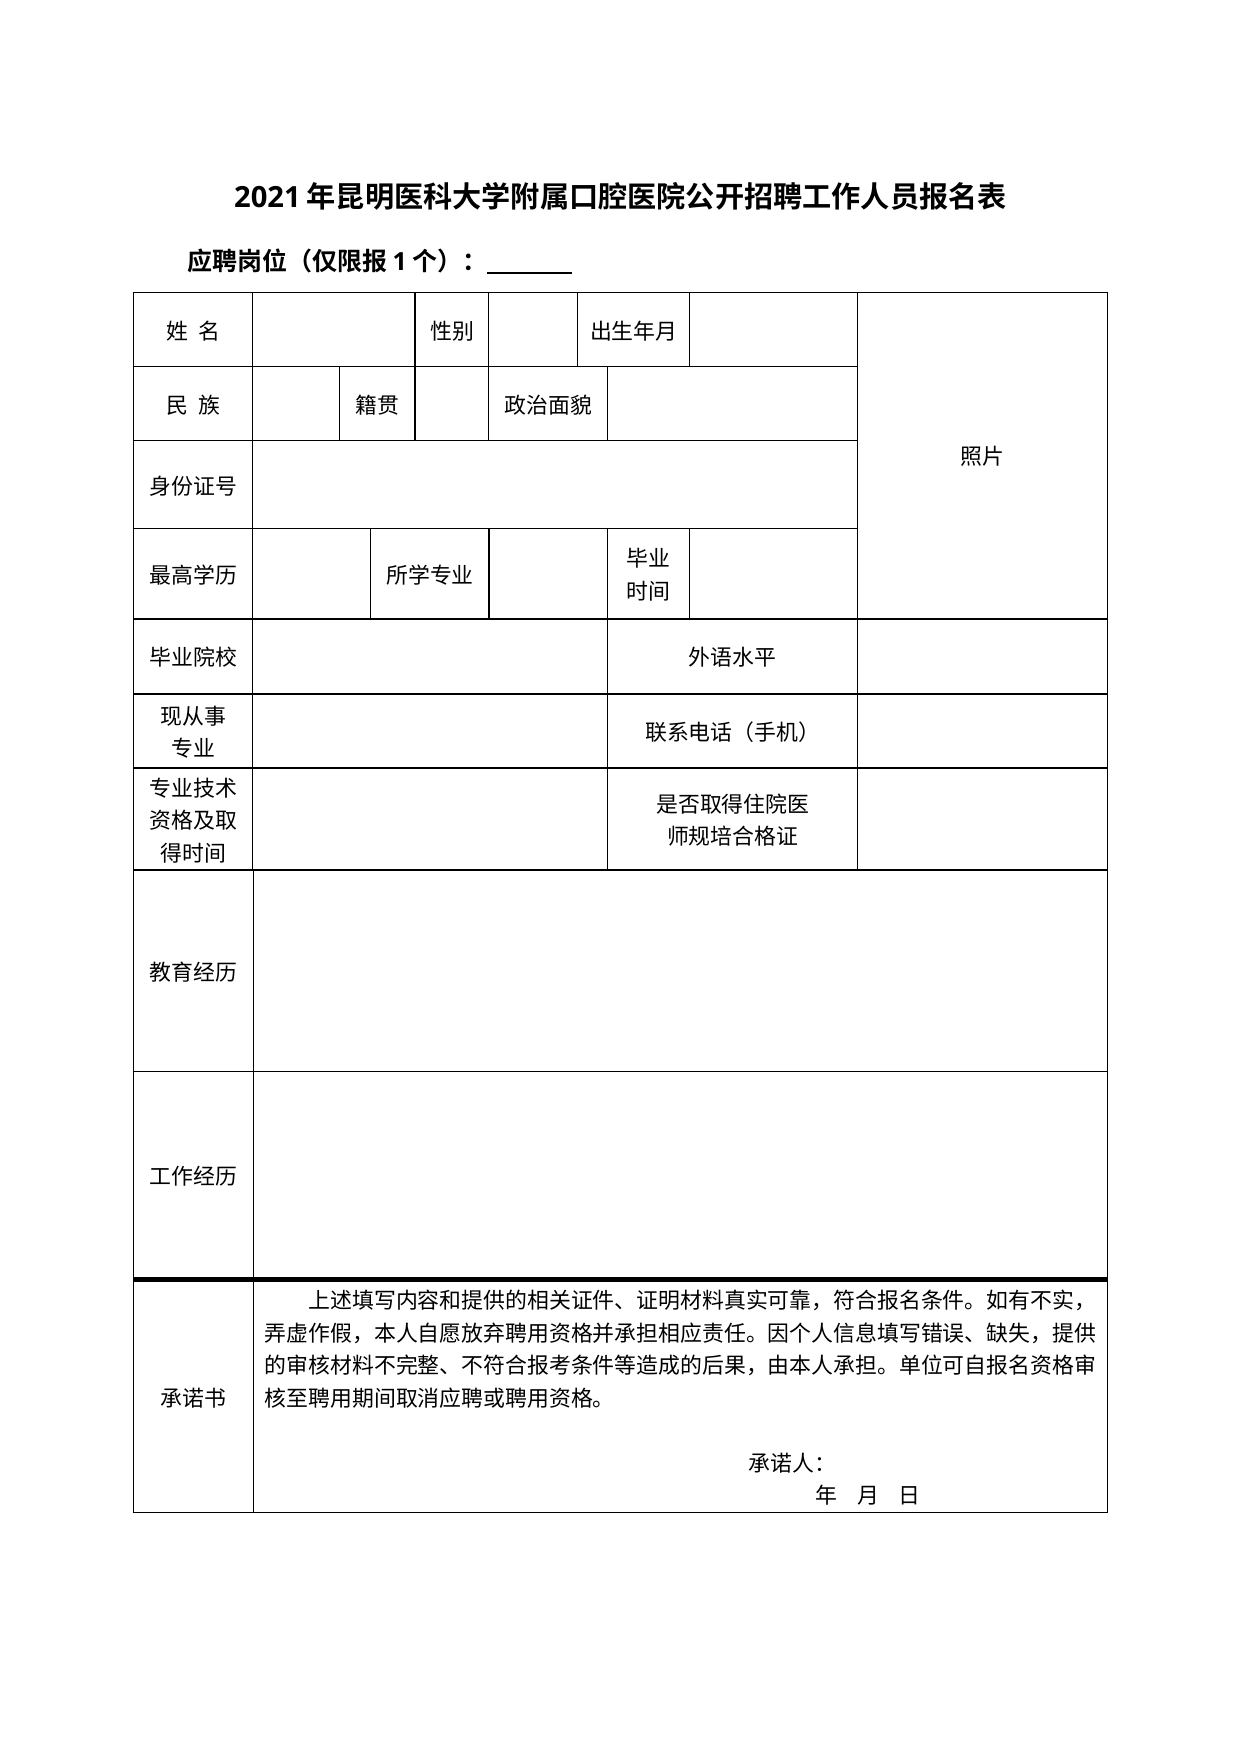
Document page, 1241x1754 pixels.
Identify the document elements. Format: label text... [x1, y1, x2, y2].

table_cell [254, 871, 1107, 1071]
table_cell 上述填写内容和提供的相关证件、证明材料真实可靠，符合报名条件。如有不实，弄虚作假，本人自愿放弃聘用资格并承担相应责任。因个人信息填写错误、缺失，提供的审核材料不完整、不符合报考条件等造成的后果，由本人承担。单位可自报名资格审核至聘用期间取消应聘或聘用资格。 承诺人： 年 月 日 [254, 1282, 1107, 1512]
table_cell [690, 529, 857, 617]
table_cell [608, 367, 857, 440]
table_cell [416, 367, 488, 440]
table_header [253, 293, 414, 366]
table_cell 外语水平 [608, 620, 857, 693]
table_cell [490, 529, 607, 617]
table_cell 最高学历 [134, 529, 252, 617]
table_cell 工作经历 [134, 1072, 253, 1277]
table_cell [253, 367, 339, 440]
table_header 照片 [858, 293, 1107, 617]
table_cell [858, 620, 1107, 693]
table_cell 专业技术资格及取得时间 [134, 769, 252, 869]
table_cell 政治面貌 [489, 367, 607, 440]
table_header [489, 293, 577, 366]
table_cell 籍贯 [340, 367, 414, 440]
table_cell 现从事 专业 [134, 695, 252, 767]
text 应聘岗位（仅限报1个）： [187, 227, 1053, 292]
table_cell [253, 620, 607, 693]
table_cell [858, 769, 1107, 869]
table_cell [253, 695, 607, 767]
table_header 性别 [416, 293, 488, 366]
table_cell [253, 441, 857, 528]
text 2021年昆明医科大学附属口腔医院公开招聘工作人员报名表 [187, 162, 1053, 227]
table_cell 承诺书 [134, 1282, 253, 1512]
table_cell [858, 695, 1107, 767]
table_cell [253, 529, 370, 617]
table_cell 身份证号 [134, 441, 252, 528]
table_cell 所学专业 [371, 529, 488, 617]
table_cell [253, 769, 607, 869]
table_cell 毕业院校 [134, 620, 252, 693]
table_cell 是否取得住院医 师规培合格证 [608, 769, 857, 869]
table_cell 教育经历 [134, 871, 253, 1071]
table_cell 民 族 [134, 367, 252, 440]
table_cell 联系电话（手机） [608, 695, 857, 767]
table_cell [254, 1072, 1107, 1277]
table_header 出生年月 [578, 293, 689, 366]
table_cell 毕业时间 [608, 529, 689, 617]
table_header [690, 293, 857, 366]
table_header 姓 名 [134, 293, 252, 366]
